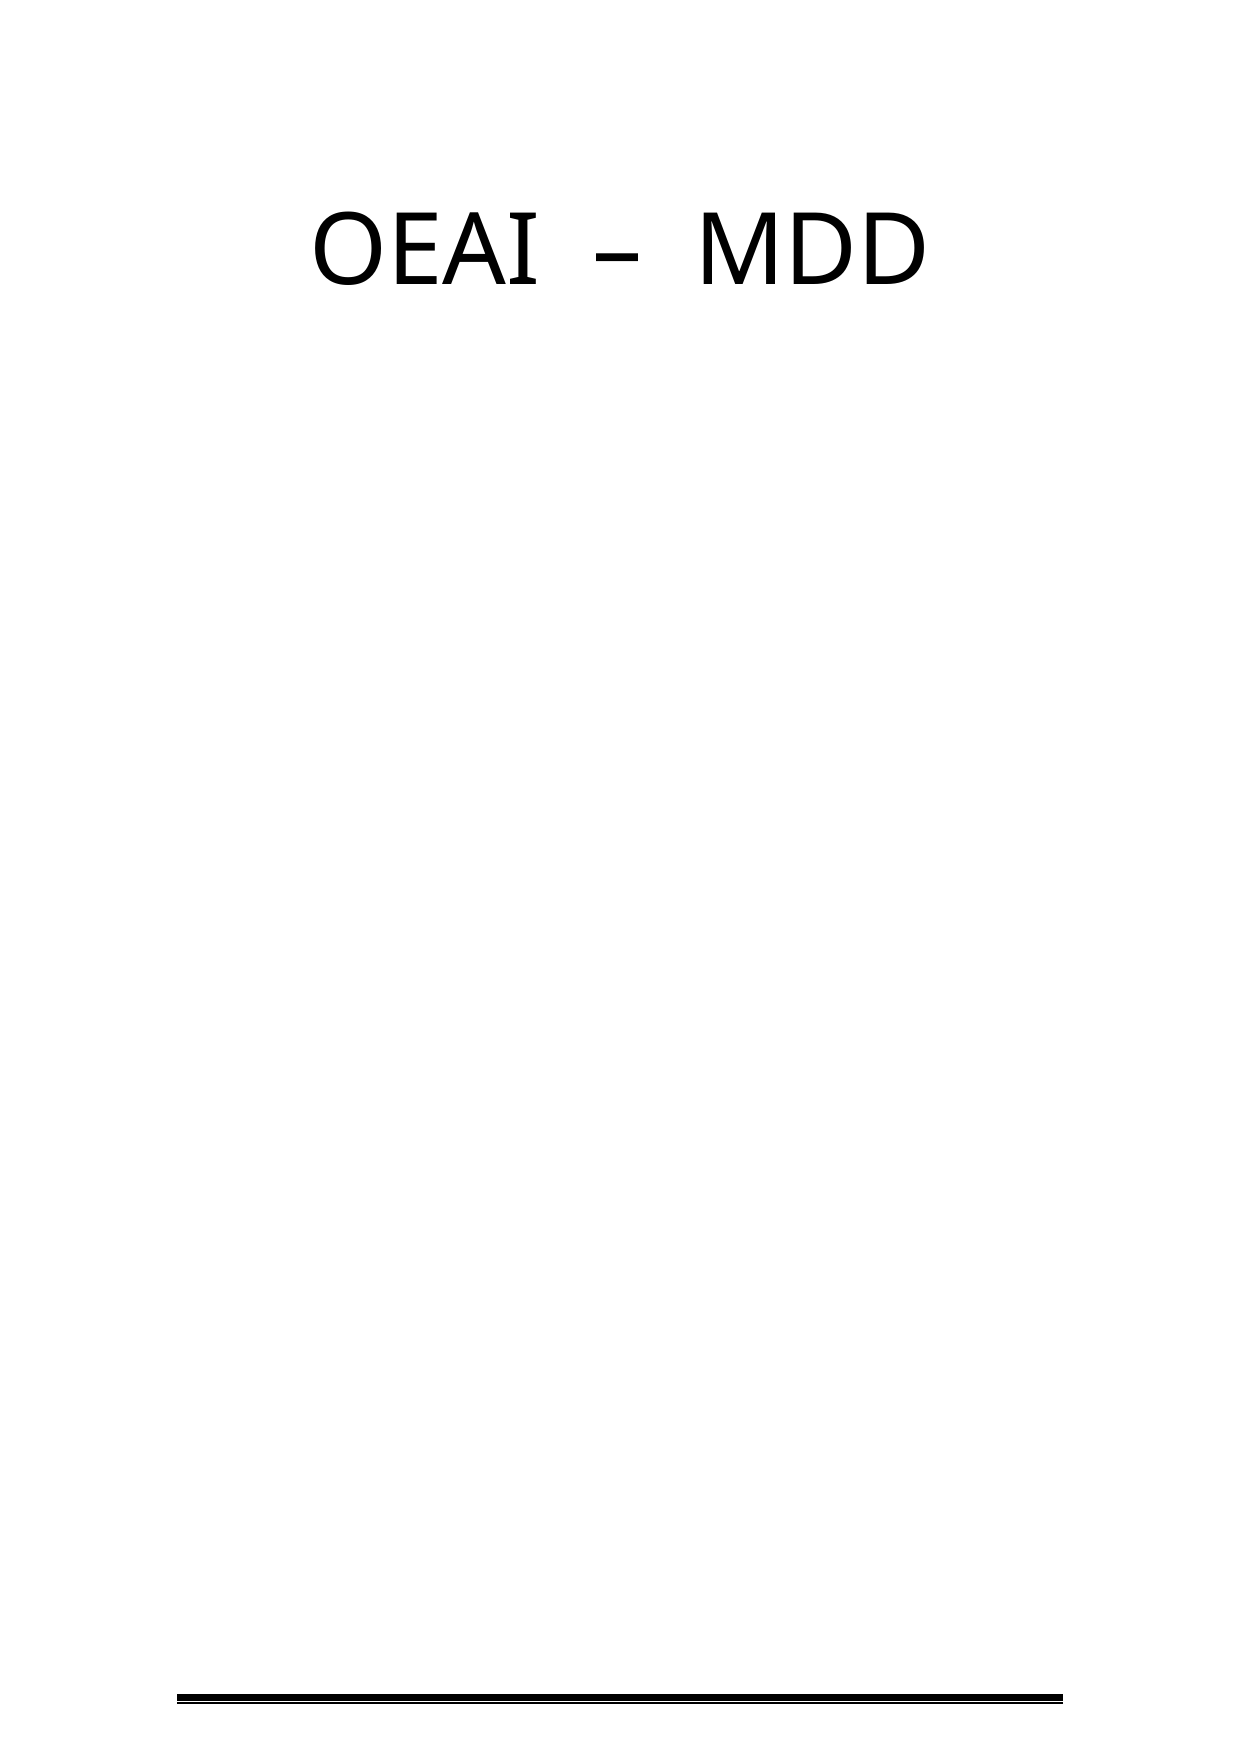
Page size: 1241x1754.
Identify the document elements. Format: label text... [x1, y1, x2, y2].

text OEAI – MDD [177, 177, 1063, 313]
